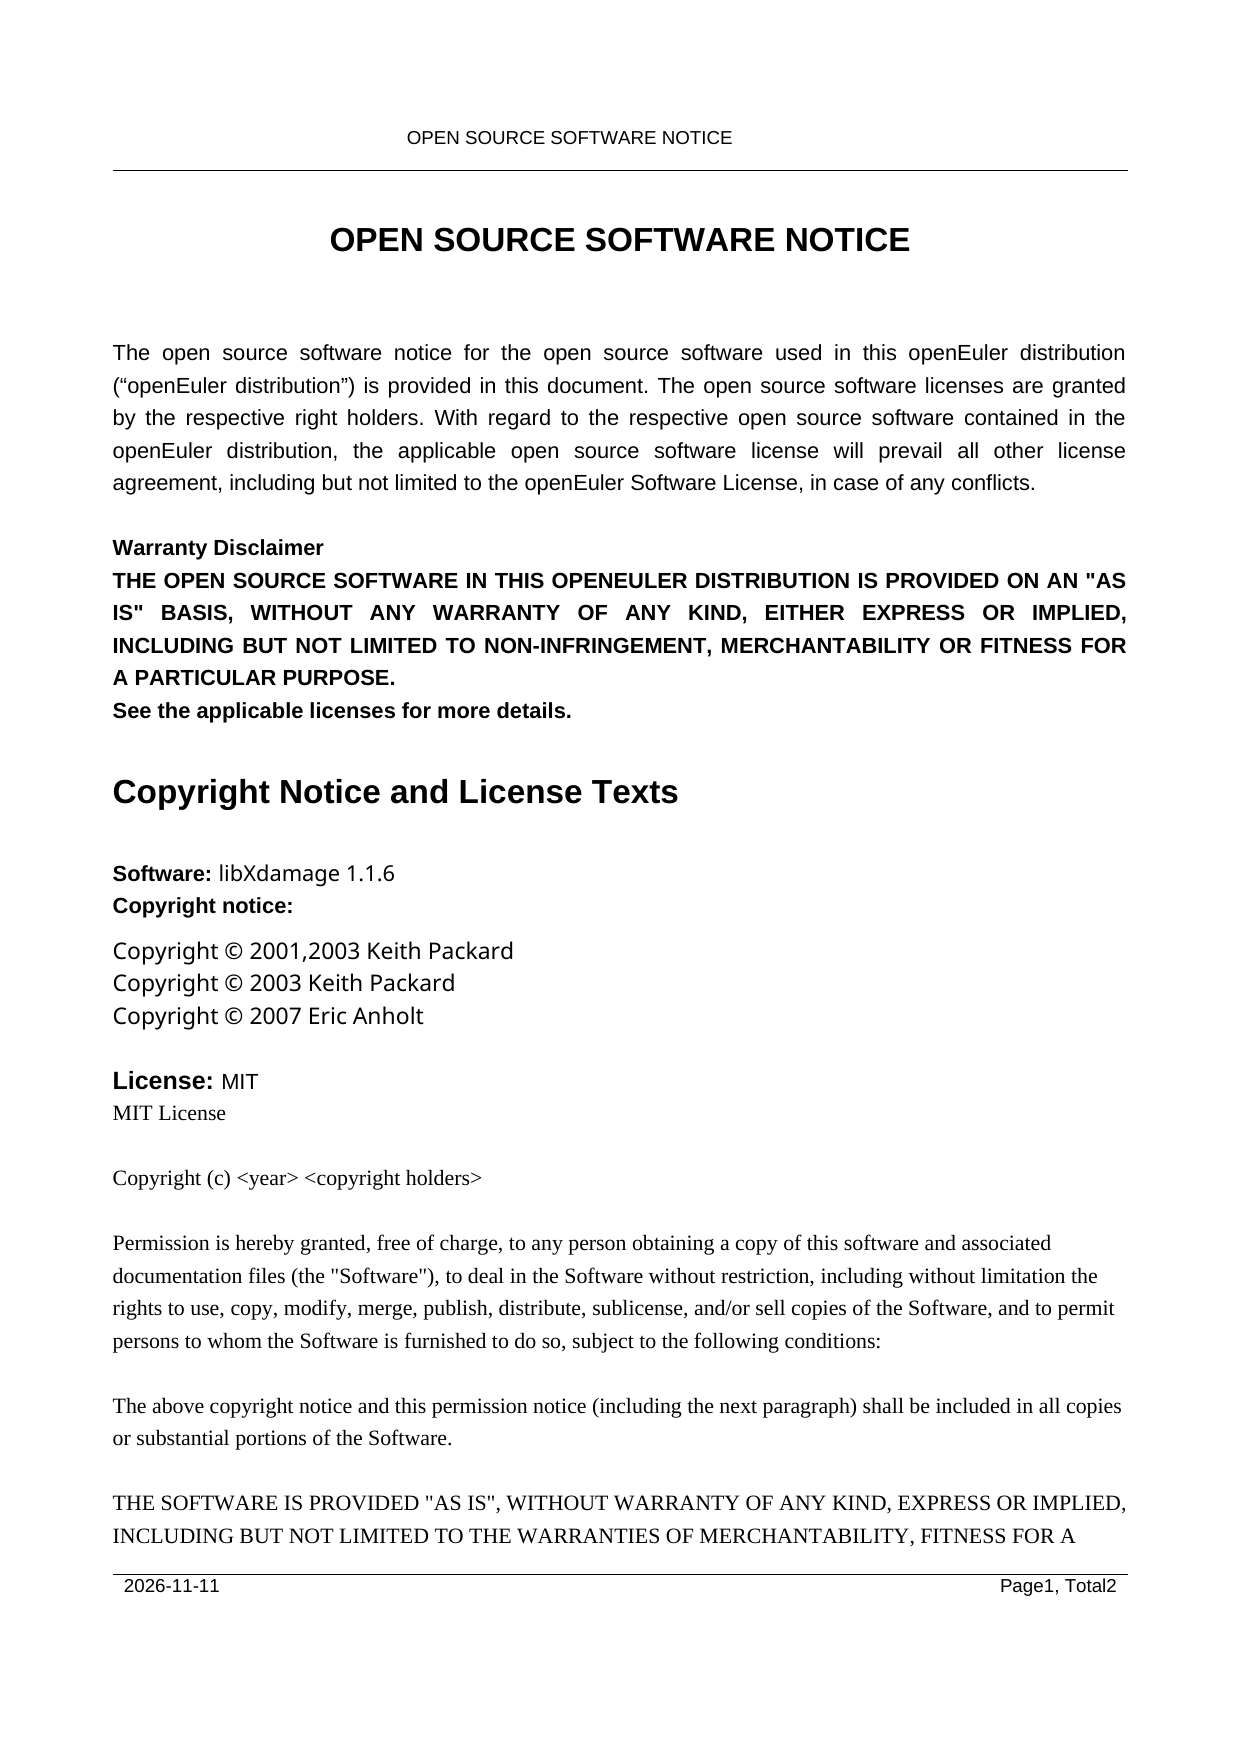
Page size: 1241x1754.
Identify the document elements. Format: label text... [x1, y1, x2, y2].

text OPEN SOURCE SOFTWARE NOTICE [112, 206, 1128, 271]
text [112, 1096, 1128, 1551]
title Software: libXdamage 1.1.6 [112, 856, 1128, 889]
text The open source software notice for the open source software used in this openEuler distribution (“openEuler distribution”) is provided in this document. The open source software licenses are granted by the respective right holders. With regard to the respective open source software contained in the openEuler distribution, the applicable open source software license will prevail all other license agreement, including but not limited to the openEuler Software License, in case of any conflicts. [112, 336, 1128, 499]
text THE OPEN SOURCE SOFTWARE IN THIS OPENEULER DISTRIBUTION IS PROVIDED ON AN "AS IS" BASIS, WITHOUT ANY WARRANTY OF ANY KIND, EITHER EXPRESS OR IMPLIED, INCLUDING BUT NOT LIMITED TO NON-INFRINGEMENT, MERCHANTABILITY OR FITNESS FOR A PARTICULAR PURPOSE. See the applicable licenses for more details. [112, 564, 1128, 726]
text Copyright © 2001,2003 Keith Packard Copyright © 2003 Keith Packard Copyright © 2007 Eric Anholt [112, 934, 1128, 1064]
text License: MIT [112, 1064, 1128, 1096]
text Warranty Disclaimer [112, 531, 1128, 564]
text Copyright Notice and License Texts [112, 759, 1128, 824]
text Copyright notice: [112, 889, 1128, 921]
